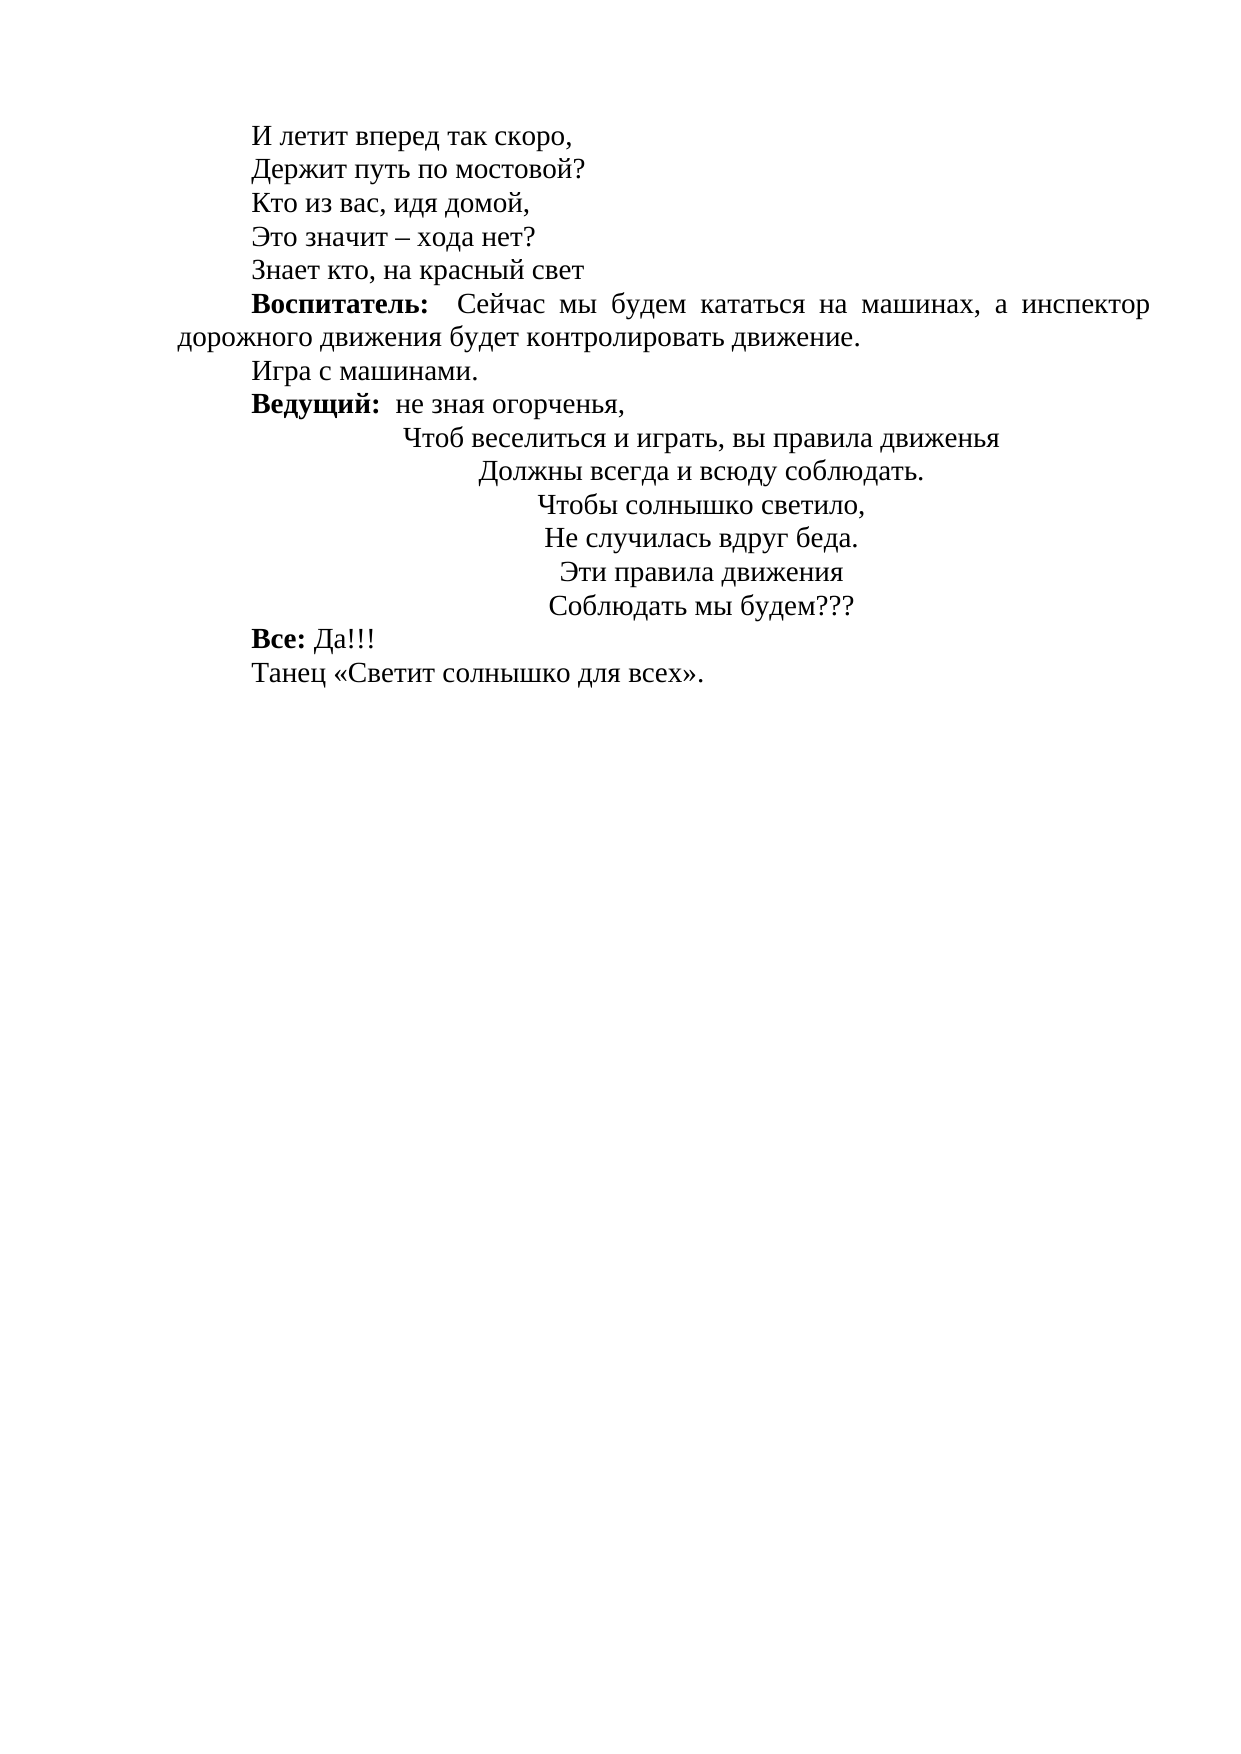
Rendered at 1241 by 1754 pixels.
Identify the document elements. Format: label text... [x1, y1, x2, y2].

text Игра с машинами. [177, 353, 1152, 386]
text Кто из вас, идя домой, [177, 185, 1152, 219]
text Танец «Светит солнышко для всех». [177, 655, 1152, 688]
text Знает кто, на красный свет [177, 252, 1152, 286]
text Чтобы солнышко светило, [177, 487, 1152, 521]
text Держит путь по мостовой? [177, 152, 1152, 185]
text Воспитатель: Сейчас мы будем кататься на машинах, а инспектор дорожного движения будет контролировать движение. [177, 286, 1152, 353]
text Ведущий: не зная огорченья, [177, 386, 1152, 420]
text Все: Да!!! [177, 621, 1152, 655]
text Должны всегда и всюду соблюдать. [177, 453, 1152, 487]
text Не случилась вдруг беда. [177, 521, 1152, 554]
text Чтоб веселиться и играть, вы правила движенья [177, 420, 1152, 453]
text Эти правила движения [177, 554, 1152, 588]
text Это значит – хода нет? [177, 219, 1152, 252]
text Соблюдать мы будем??? [177, 588, 1152, 621]
text И летит вперед так скоро, [177, 118, 1152, 152]
